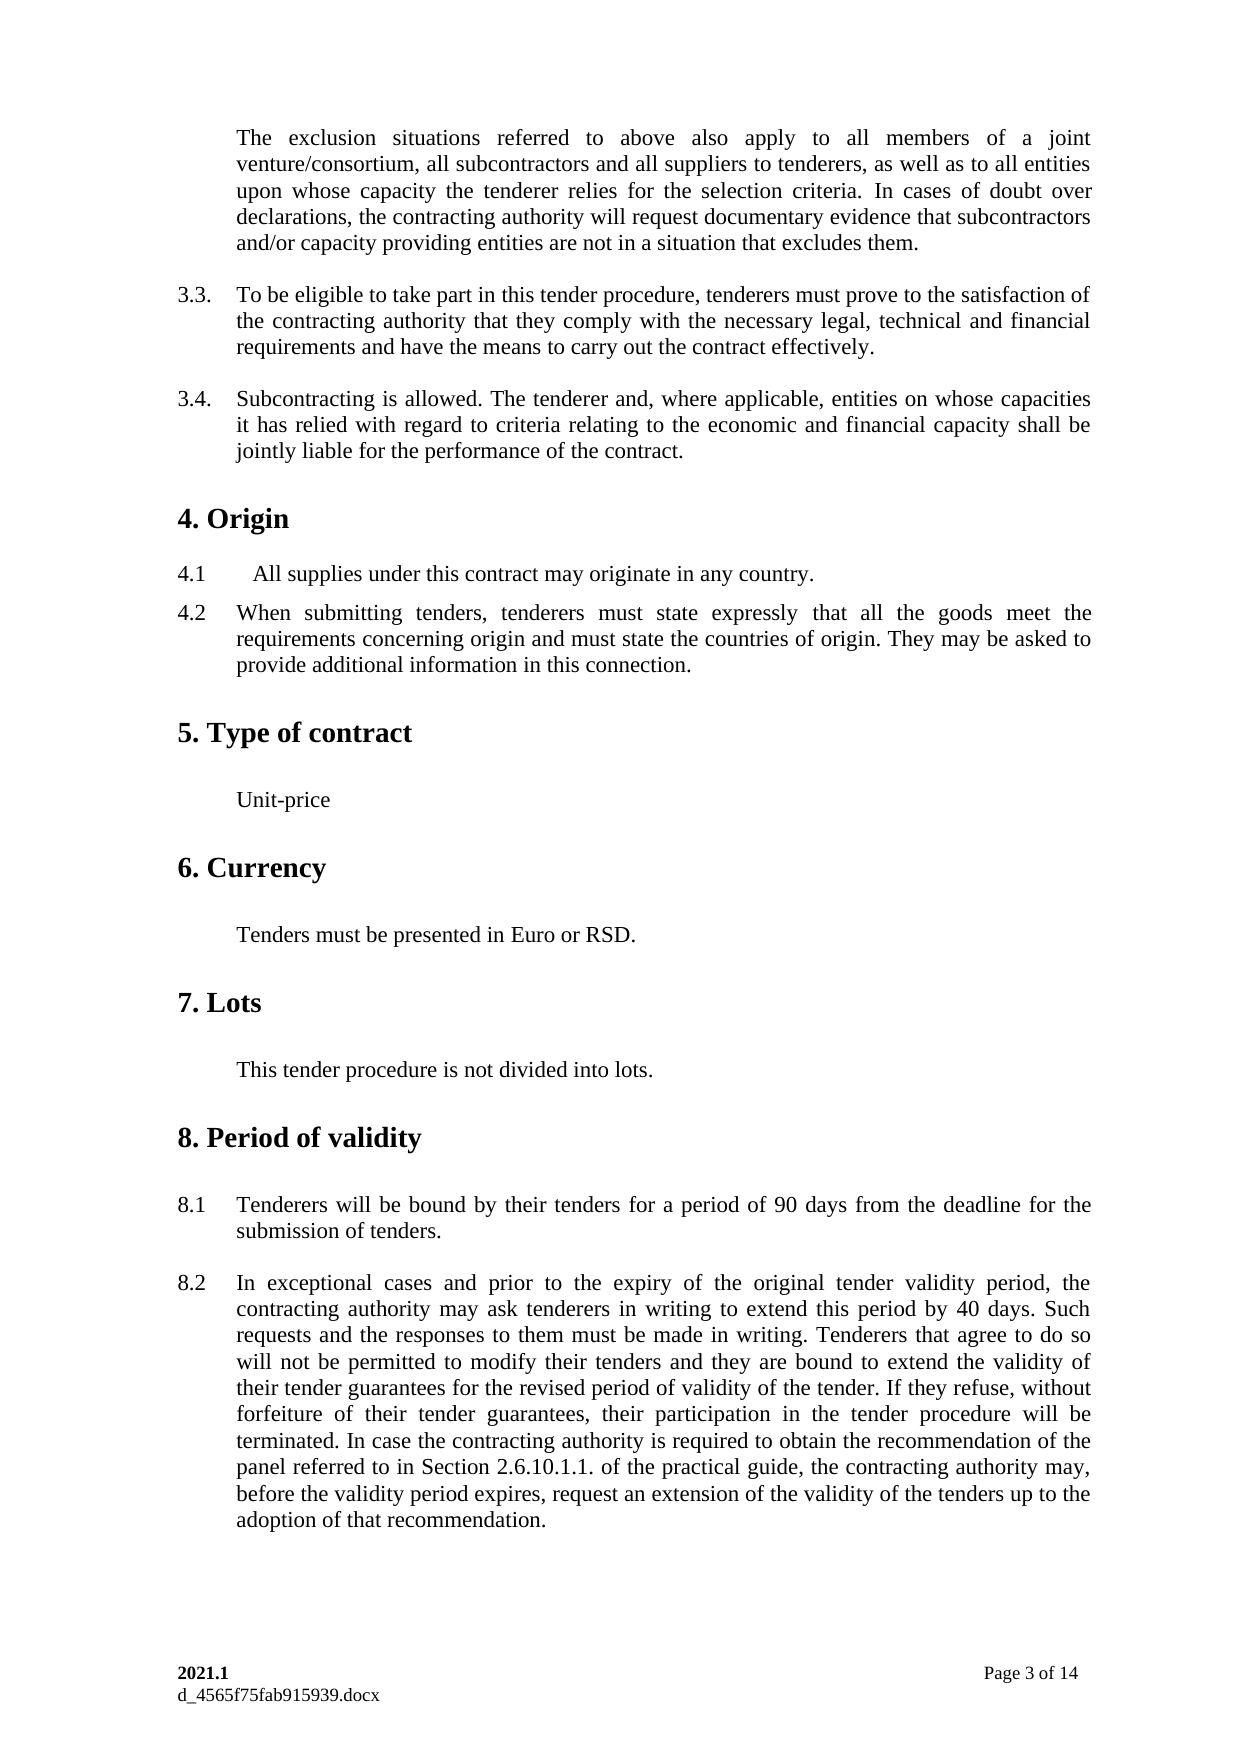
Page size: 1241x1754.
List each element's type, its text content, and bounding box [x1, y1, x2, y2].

subtitle 8.1 Tenderers will be bound by their tenders for a period of 90 days from the deadline for the submission of tenders. [177, 1191, 1092, 1244]
subtitle Tenders must be presented in Euro or RSD. [236, 921, 1092, 948]
subtitle Unit-price [236, 786, 1092, 813]
text This tender procedure is not divided into lots. [236, 1056, 1092, 1082]
subtitle The exclusion situations referred to above also apply to all members of a joint venture/consortium, all subcontractors and all suppliers to tenderers, as well as to all entities upon whose capacity the tenderer relies for the selection criteria. In cases of doubt over declarations, the contracting authority will request documentary evidence that subcontractors and/or capacity providing entities are not in a situation that excludes them. [236, 124, 1092, 256]
subtitle 7. Lots [177, 985, 1092, 1019]
subtitle 3.4. Subcontracting is allowed. The tenderer and, where applicable, entities on whose capacities it has relied with regard to criteria relating to the economic and financial capacity shall be jointly liable for the performance of the contract. [177, 385, 1092, 464]
subtitle 8. Period of validity [177, 1120, 1092, 1153]
subtitle 6. Currency [177, 850, 1092, 884]
subtitle 4.2 When submitting tenders, tenderers must state expressly that all the goods meet the requirements concerning origin and must state the countries of origin. They may be asked to provide additional information in this connection. [177, 599, 1092, 678]
subtitle 5. Type of contract [177, 715, 1092, 749]
subtitle 4. Origin [177, 501, 1092, 535]
subtitle 8.2 In exceptional cases and prior to the expiry of the original tender validity period, the contracting authority may ask tenderers in writing to extend this period by 40 days. Such requests and the responses to them must be made in writing. Tenderers that agree to do so will not be permitted to modify their tenders and they are bound to extend the validity of their tender guarantees for the revised period of validity of the tender. If they refuse, without forfeiture of their tender guarantees, their participation in the tender procedure will be terminated. In case the contracting authority is required to obtain the recommendation of the panel referred to in Section 2.6.10.1.1. of the practical guide, the contracting authority may, before the validity period expires, request an extension of the validity of the tenders up to the adoption of that recommendation. [177, 1269, 1092, 1532]
subtitle 3.3. To be eligible to take part in this tender procedure, tenderers must prove to the satisfaction of the contracting authority that they comply with the necessary legal, technical and financial requirements and have the means to carry out the contract effectively. [177, 281, 1092, 360]
text 4.1 All supplies under this contract may originate in any country. [177, 560, 1092, 586]
